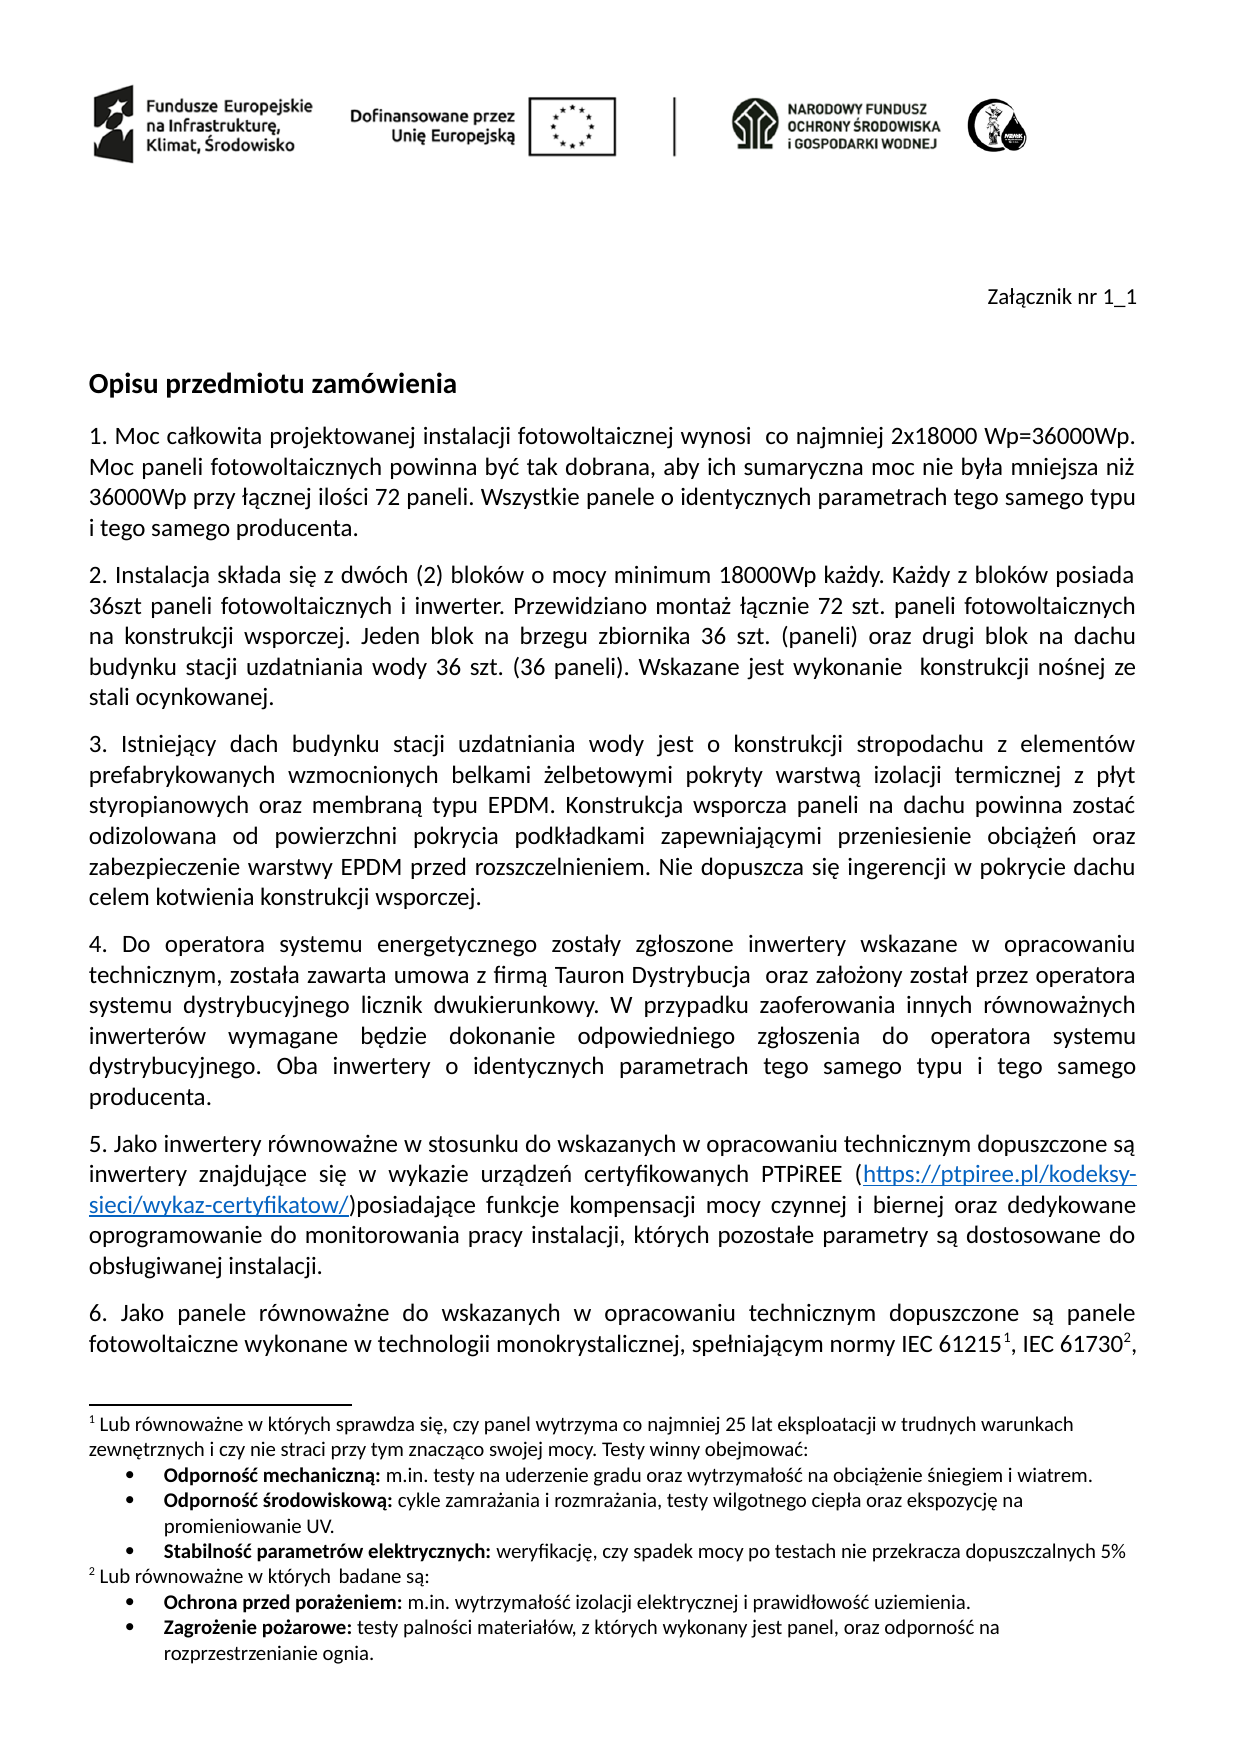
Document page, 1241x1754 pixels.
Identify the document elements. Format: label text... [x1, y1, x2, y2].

text 5. Jako inwertery równoważne w stosunku do wskazanych w opracowaniu technicznym dopuszczone są inwertery znajdujące się w wykazie urządzeń certyfikowanych PTPiREE (https://ptpiree.pl/kodeksy-sieci/wykaz-certyfikatow/)posiadające funkcje kompensacji mocy czynnej i biernej oraz dedykowane oprogramowanie do monitorowania pracy instalacji, których pozostałe parametry są dostosowane do obsługiwanej instalacji. [89, 1128, 1137, 1281]
text 1. Moc całkowita projektowanej instalacji fotowoltaicznej wynosi co najmniej 2x18000 Wp=36000Wp. Moc paneli fotowoltaicznych powinna być tak dobrana, aby ich sumaryczna moc nie była mniejsza niż 36000Wp przy łącznej ilości 72 paneli. Wszystkie panele o identycznych parametrach tego samego typu i tego samego producenta. [89, 421, 1137, 543]
text Załącznik nr 1_1 [89, 282, 1137, 310]
picture [88, 73, 1034, 172]
text 3. Istniejący dach budynku stacji uzdatniania wody jest o konstrukcji stropodachu z elementów prefabrykowanych wzmocnionych belkami żelbetowymi pokryty warstwą izolacji termicznej z płyt styropianowych oraz membraną typu EPDM. Konstrukcja wsporcza paneli na dachu powinna zostać odizolowana od powierzchni pokrycia podkładkami zapewniającymi przeniesienie obciążeń oraz zabezpieczenie warstwy EPDM przed rozszczelnieniem. Nie dopuszcza się ingerencji w pokrycie dachu celem kotwienia konstrukcji wsporczej. [89, 728, 1137, 912]
text 4. Do operatora systemu energetycznego zostały zgłoszone inwertery wskazane w opracowaniu technicznym, została zawarta umowa z firmą Tauron Dystrybucja oraz założony został przez operatora systemu dystrybucyjnego licznik dwukierunkowy. W przypadku zaoferowania innych równoważnych inwerterów wymagane będzie dokonanie odpowiedniego zgłoszenia do operatora systemu dystrybucyjnego. Oba inwertery o identycznych parametrach tego samego typu i tego samego producenta. [89, 928, 1137, 1111]
text 2. Instalacja składa się z dwóch (2) bloków o mocy minimum 18000Wp każdy. Każdy z bloków posiada 36szt paneli fotowoltaicznych i inwerter. Przewidziano montaż łącznie 72 szt. paneli fotowoltaicznych na konstrukcji wsporczej. Jeden blok na brzegu zbiornika 36 szt. (paneli) oraz drugi blok na dachu budynku stacji uzdatniania wody 36 szt. (36 paneli). Wskazane jest wykonanie konstrukcji nośnej ze stali ocynkowanej. [89, 559, 1137, 712]
text Opisu przedmiotu zamówienia [89, 365, 1137, 401]
